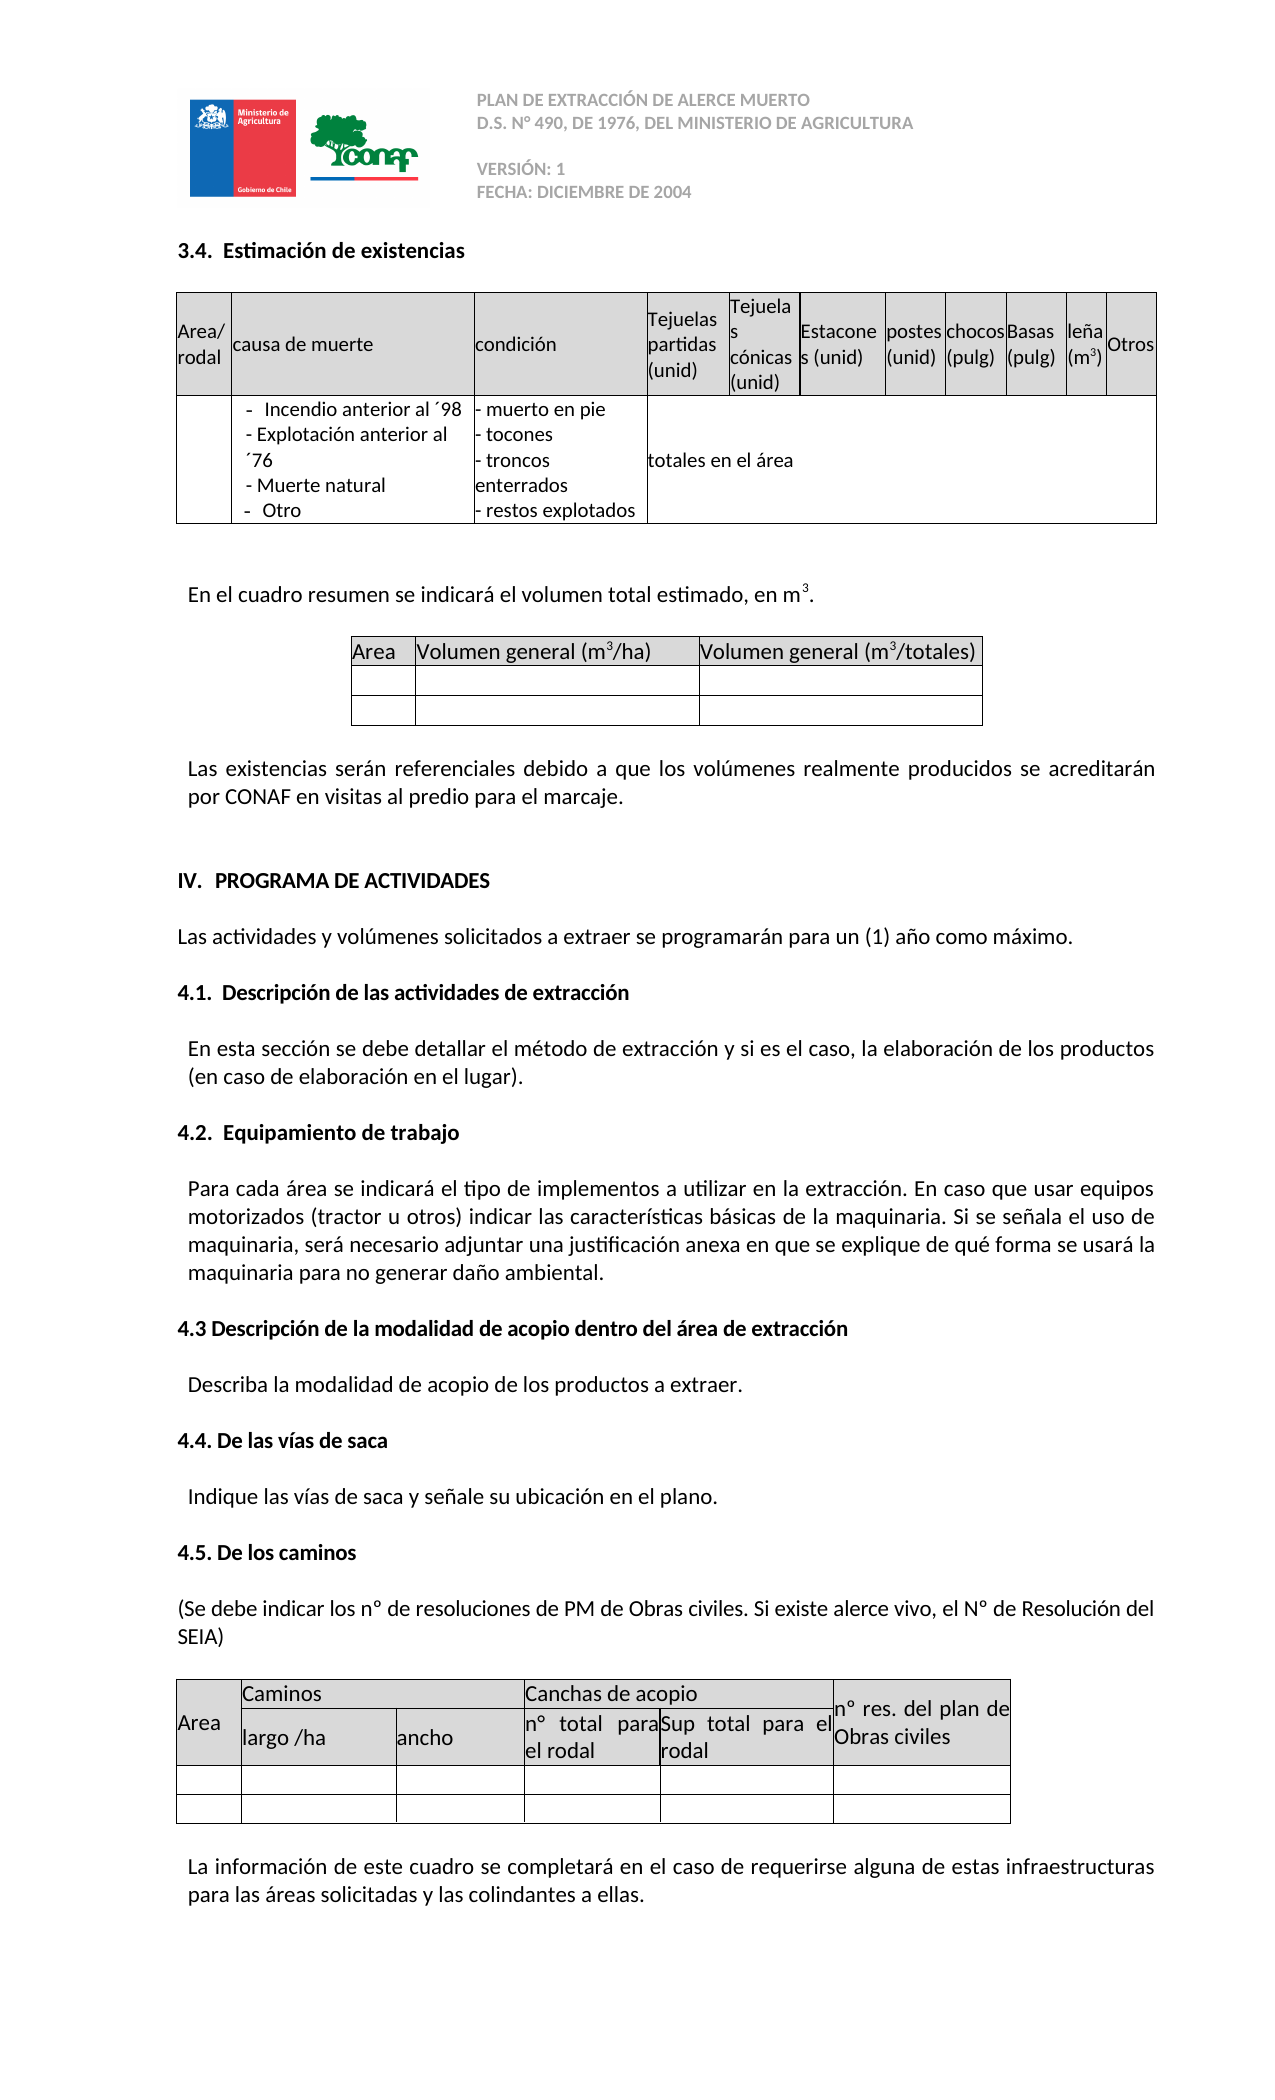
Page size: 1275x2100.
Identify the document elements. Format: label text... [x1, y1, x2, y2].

text Para cada área se indicará el tipo de implementos a utilizar en la extracción. En caso que usar equipos motorizados (tractor u otros) indicar las características básicas de la maquinaria. Si se señala el uso de maquinaria, será necesario adjuntar una justificación anexa en que se explique de qué forma se usará la maquinaria para no generar daño ambiental. [188, 1174, 1157, 1286]
table_cell [416, 666, 699, 695]
text (Se debe indicar los nº de resoluciones de PM de Obras civiles. Si existe alerce vivo, el Nº de Resolución del SEIA) [177, 1594, 1157, 1651]
text 4.2. Equipamiento de trabajo [177, 1118, 1157, 1146]
table_header Estacones (unid) [801, 293, 885, 395]
table_cell [177, 1766, 241, 1794]
table_cell [397, 1766, 524, 1794]
table_header Volumen general (m3/totales) [700, 637, 982, 665]
table_header nº res. del plan de Obras civiles [834, 1680, 1010, 1765]
table_header Area/ rodal [177, 293, 231, 395]
text Las existencias serán referenciales debido a que los volúmenes realmente producidos se acreditarán por CONAF en visitas al predio para el marcaje. [188, 754, 1157, 810]
table_cell [700, 696, 982, 725]
table_cell ancho [397, 1709, 524, 1765]
table_cell [525, 1795, 660, 1823]
picture [177, 88, 431, 208]
text La información de este cuadro se completará en el caso de requerirse alguna de estas infraestructuras para las áreas solicitadas y las colindantes a ellas. [188, 1852, 1157, 1908]
table_header Basas (pulg) [1007, 293, 1066, 395]
list PROGRAMA DE ACTIVIDADES [177, 866, 1157, 894]
table_cell [661, 1766, 833, 1794]
text Indique las vías de saca y señale su ubicación en el plano. [188, 1482, 1157, 1510]
table_header postes (unid) [886, 293, 945, 395]
table_cell [352, 666, 415, 695]
table_cell [525, 1766, 660, 1794]
text 4.1. Descripción de las actividades de extracción [177, 978, 1157, 1006]
text 4.4. De las vías de saca [177, 1426, 1157, 1454]
text En el cuadro resumen se indicará el volumen total estimado, en m3. [188, 580, 1157, 608]
table_cell Sup total para el rodal [661, 1709, 833, 1765]
text 3.4. Estimación de existencias [177, 236, 1157, 264]
table_header Tejuelas cónicas (unid) [730, 293, 799, 395]
text En esta sección se debe detallar el método de extracción y si es el caso, la elaboración de los productos (en caso de elaboración en el lugar). [188, 1034, 1157, 1090]
table_header condición [475, 293, 647, 395]
table_cell [242, 1795, 396, 1823]
text Las actividades y volúmenes solicitados a extraer se programarán para un (1) año como máximo. [177, 922, 1157, 950]
table_cell [177, 396, 231, 523]
table_cell [396, 1795, 524, 1823]
text 4.3 Descripción de la modalidad de acopio dentro del área de extracción [177, 1314, 1157, 1342]
table_header Tejuelas partidas (unid) [648, 293, 729, 395]
table_cell Incendio anterior al ´98 - Explotación anterior al ´76 - Muerte natural Otro [232, 396, 474, 523]
table_header leña (m3) [1067, 293, 1106, 395]
table_cell [834, 1795, 1010, 1823]
table_header Area [352, 637, 415, 665]
table_cell [700, 666, 982, 695]
table_header Canchas de acopio [525, 1680, 833, 1708]
table_header chocos (pulg) [946, 293, 1006, 395]
table_cell [834, 1766, 1010, 1794]
table_cell - muerto en pie - tocones - troncos enterrados - restos explotados [475, 396, 647, 523]
text Describa la modalidad de acopio de los productos a extraer. [188, 1370, 1157, 1398]
table_cell n° total para el rodal [525, 1709, 659, 1765]
table_header Otros [1107, 293, 1156, 395]
table_header causa de muerte [232, 293, 474, 395]
table_cell largo /ha [242, 1709, 396, 1765]
table_cell [242, 1766, 396, 1794]
text 4.5. De los caminos [177, 1538, 1157, 1566]
table_cell [177, 1795, 241, 1823]
table_cell [416, 696, 699, 725]
table_header Area [177, 1680, 241, 1765]
table_header Caminos [242, 1680, 524, 1708]
table_header Volumen general (m3/ha) [416, 637, 699, 665]
table_cell totales en el área [648, 396, 1156, 523]
table_cell [352, 696, 415, 725]
table_cell [660, 1795, 833, 1823]
